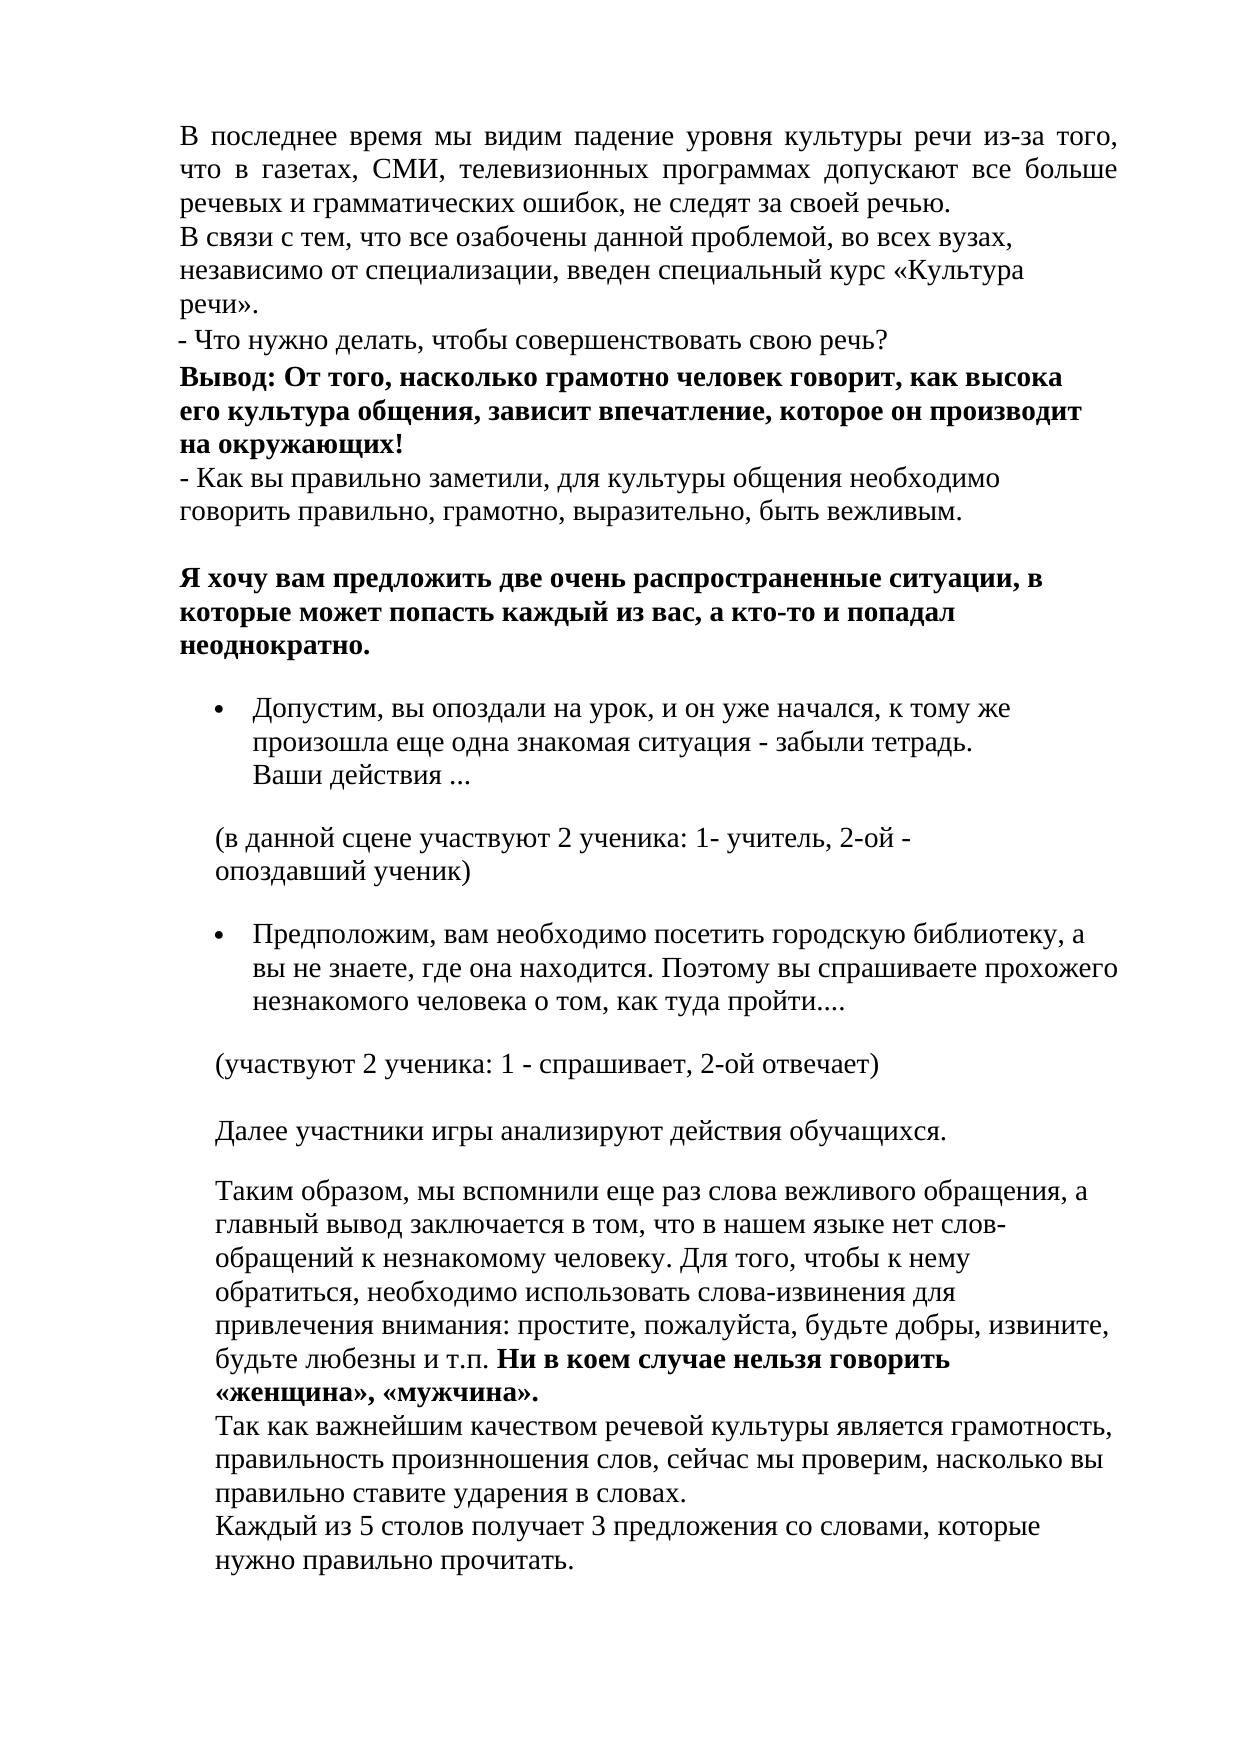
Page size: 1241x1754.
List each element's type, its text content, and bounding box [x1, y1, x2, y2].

text Так как важнейшим качеством речевой культуры является грамотность, правильность произнношения слов, сейчас мы проверим, насколько вы правильно ставите ударения в словах. [215, 1408, 1114, 1508]
text - Что нужно делать, чтобы совершенствовать свою речь? [177, 322, 1152, 356]
text (участвуют 2 ученика: 1 - спрашивает, 2-ой отвечает) [215, 1046, 1152, 1079]
text Таким образом, мы вспомнили еще раз слова вежливого обращения, а главный вывод заключается в том, что в нашем языке нет слов-обращений к незнакомому человеку. Для того, чтобы к нему обратиться, необходимо использовать слова-извинения для привлечения внимания: простите, пожалуйста, будьте добры, извините, будьте любезны и т.п. Ни в коем случае нельзя говорить «женщина», «мужчина». [215, 1173, 1114, 1408]
text Каждый из 5 столов получает 3 предложения со словами, которые нужно правильно прочитать. [215, 1508, 1114, 1576]
text В связи с тем, что все озабочены данной проблемой, во всех вузах, независимо от специализации, введен специальный курс «Культура речи». [179, 219, 1085, 319]
text - Как вы правильно заметили, для культуры общения необходимо говорить правильно, грамотно, выразительно, быть вежливым. [179, 460, 1085, 527]
text Вывод: От того, насколько грамотно человек говорит, как высока его культура общения, зависит впечатление, которое он производит на окружающих! [179, 359, 1085, 460]
text Я хочу вам предложить две очень распространенные ситуации, в которые может попасть каждый из вас, а кто-то и попадал неоднократно. [179, 560, 1085, 661]
text В последнее время мы видим падение уровня культуры речи из-за того, что в газетах, СМИ, телевизионных программах допускают все больше речевых и грамматических ошибок, не следят за своей речью. [179, 118, 1118, 219]
list Предположим, вам необходимо посетить городскую библиотеку, а вы не знаете, где она находится. Поэтому вы спрашиваете прохожего незнакомого человека о том, как туда пройти.... [215, 916, 1118, 1017]
text (в данной сцене участвуют 2 ученика: 1- учитель, 2-ой - опоздавший ученик) [215, 820, 1043, 887]
list Допустим, вы опоздали на урок, и он уже начался, к тому же произошла еще одна знакомая ситуация - забыли тетрадь. Ваши действия ... [215, 690, 1043, 791]
text Далее участники игры анализируют действия обучащихся. [215, 1113, 1152, 1147]
